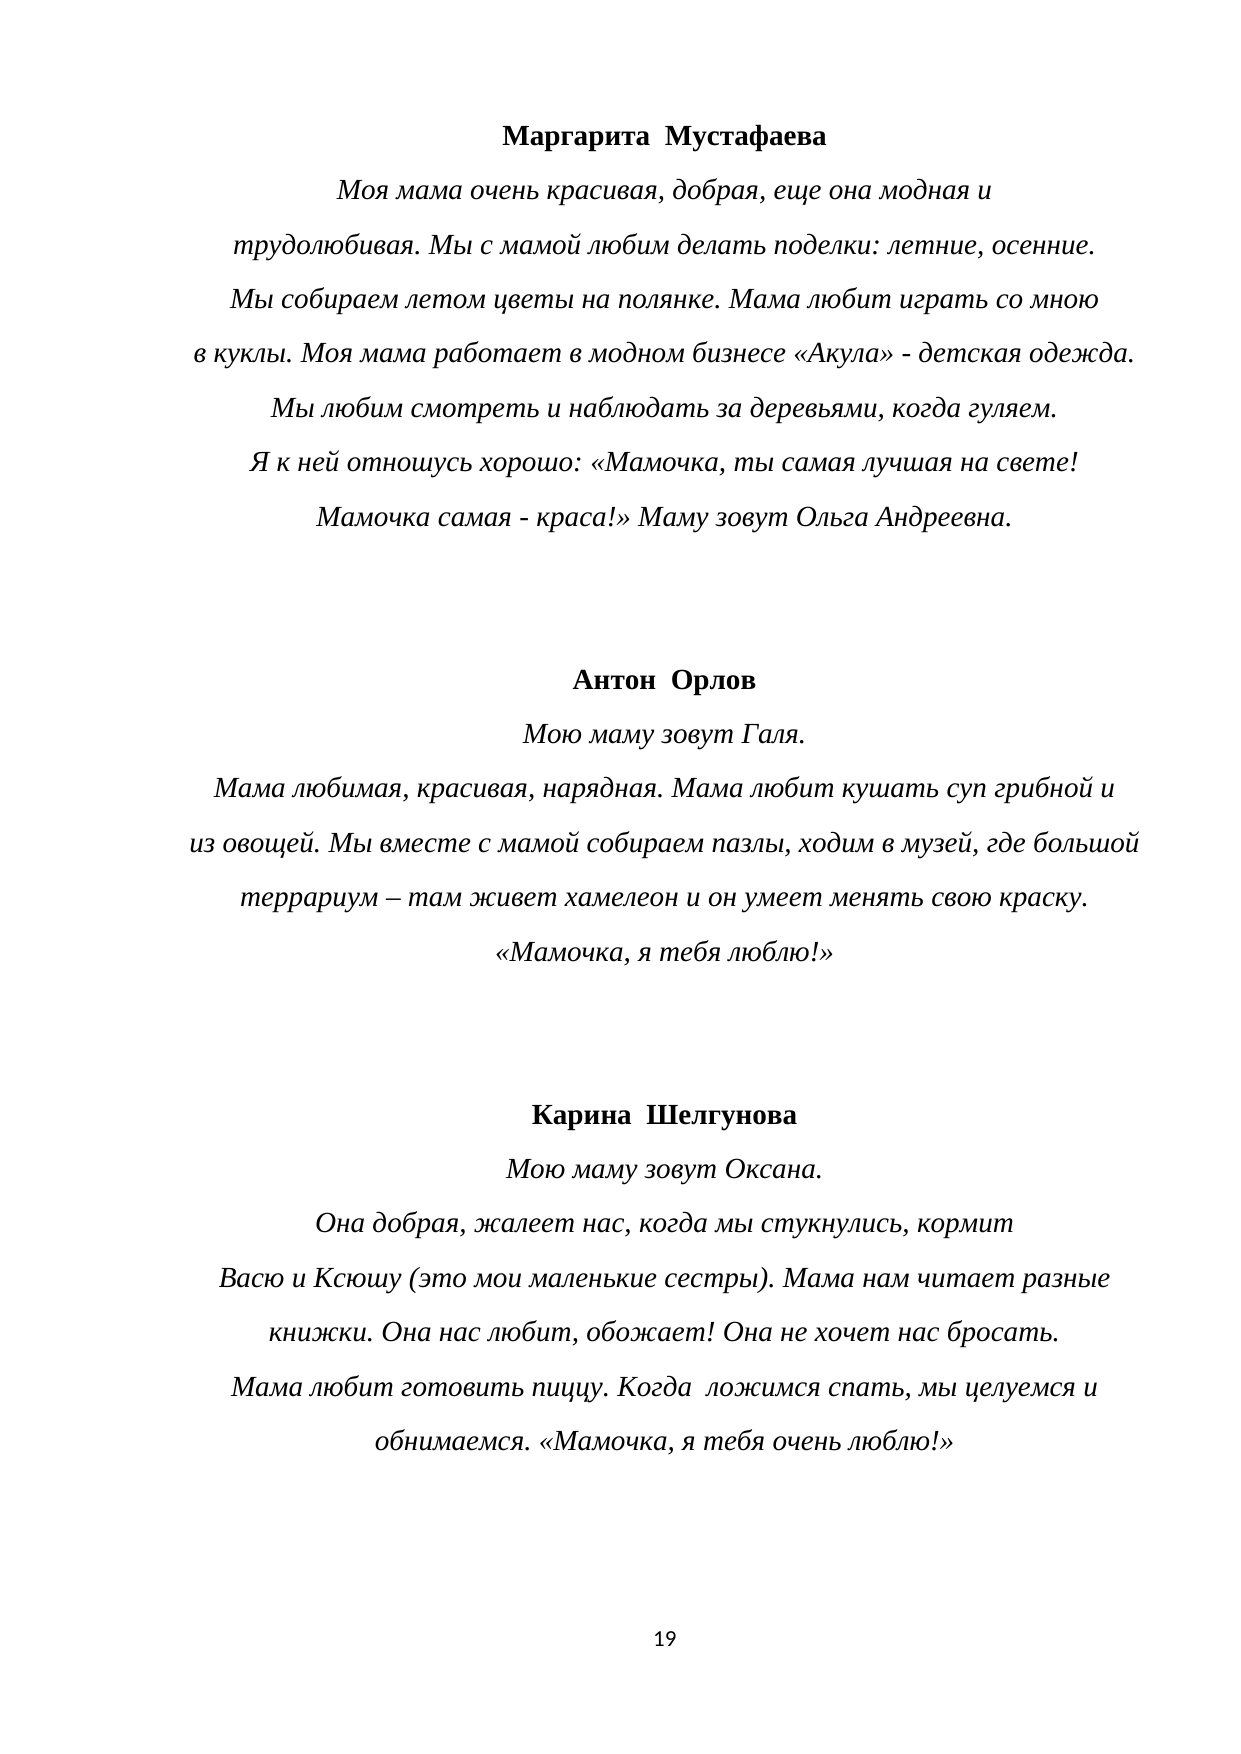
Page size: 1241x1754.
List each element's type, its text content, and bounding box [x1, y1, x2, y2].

text из овощей. Мы вместе с мамой собираем пазлы, ходим в музей, где большой [177, 825, 1152, 858]
text Маргарита Мустафаева [177, 118, 1152, 152]
text «Мамочка, я тебя люблю!» [177, 934, 1152, 967]
text Мамочка самая - краса!» Маму зовут Ольга Андреевна. [177, 499, 1152, 532]
text Антон Орлов [177, 662, 1152, 695]
text террариум – там живет хамелеон и он умеет менять свою краску. [177, 879, 1152, 913]
text Мою маму зовут Оксана. [177, 1151, 1152, 1185]
text Я к ней отношусь хорошо: «Мамочка, ты самая лучшая на свете! [177, 444, 1152, 478]
text книжки. Она нас любит, обожает! Она не хочет нас бросать. [177, 1314, 1152, 1348]
text трудолюбивая. Мы с мамой любим делать поделки: летние, осенние. [177, 227, 1152, 260]
text в куклы. Моя мама работает в модном бизнесе «Акула» - детская одежда. [177, 336, 1152, 369]
text обнимаемся. «Мамочка, я тебя очень люблю!» [177, 1423, 1152, 1457]
text Моя мама очень красивая, добрая, еще она модная и [177, 172, 1152, 206]
text Она добрая, жалеет нас, когда мы стукнулись, кормит [177, 1206, 1152, 1239]
text Мы любим смотреть и наблюдать за деревьями, когда гуляем. [177, 390, 1152, 423]
text Карина Шелгунова [177, 1097, 1152, 1130]
text Мы собираем летом цветы на полянке. Мама любит играть со мною [177, 281, 1152, 315]
text Мама любит готовить пиццу. Когда ложимся спать, мы целуемся и [177, 1369, 1152, 1402]
text Васю и Ксюшу (это мои маленькие сестры). Мама нам читает разные [177, 1260, 1152, 1293]
text Мама любимая, красивая, нарядная. Мама любит кушать суп грибной и [177, 771, 1152, 804]
text Мою маму зовут Галя. [177, 716, 1152, 750]
